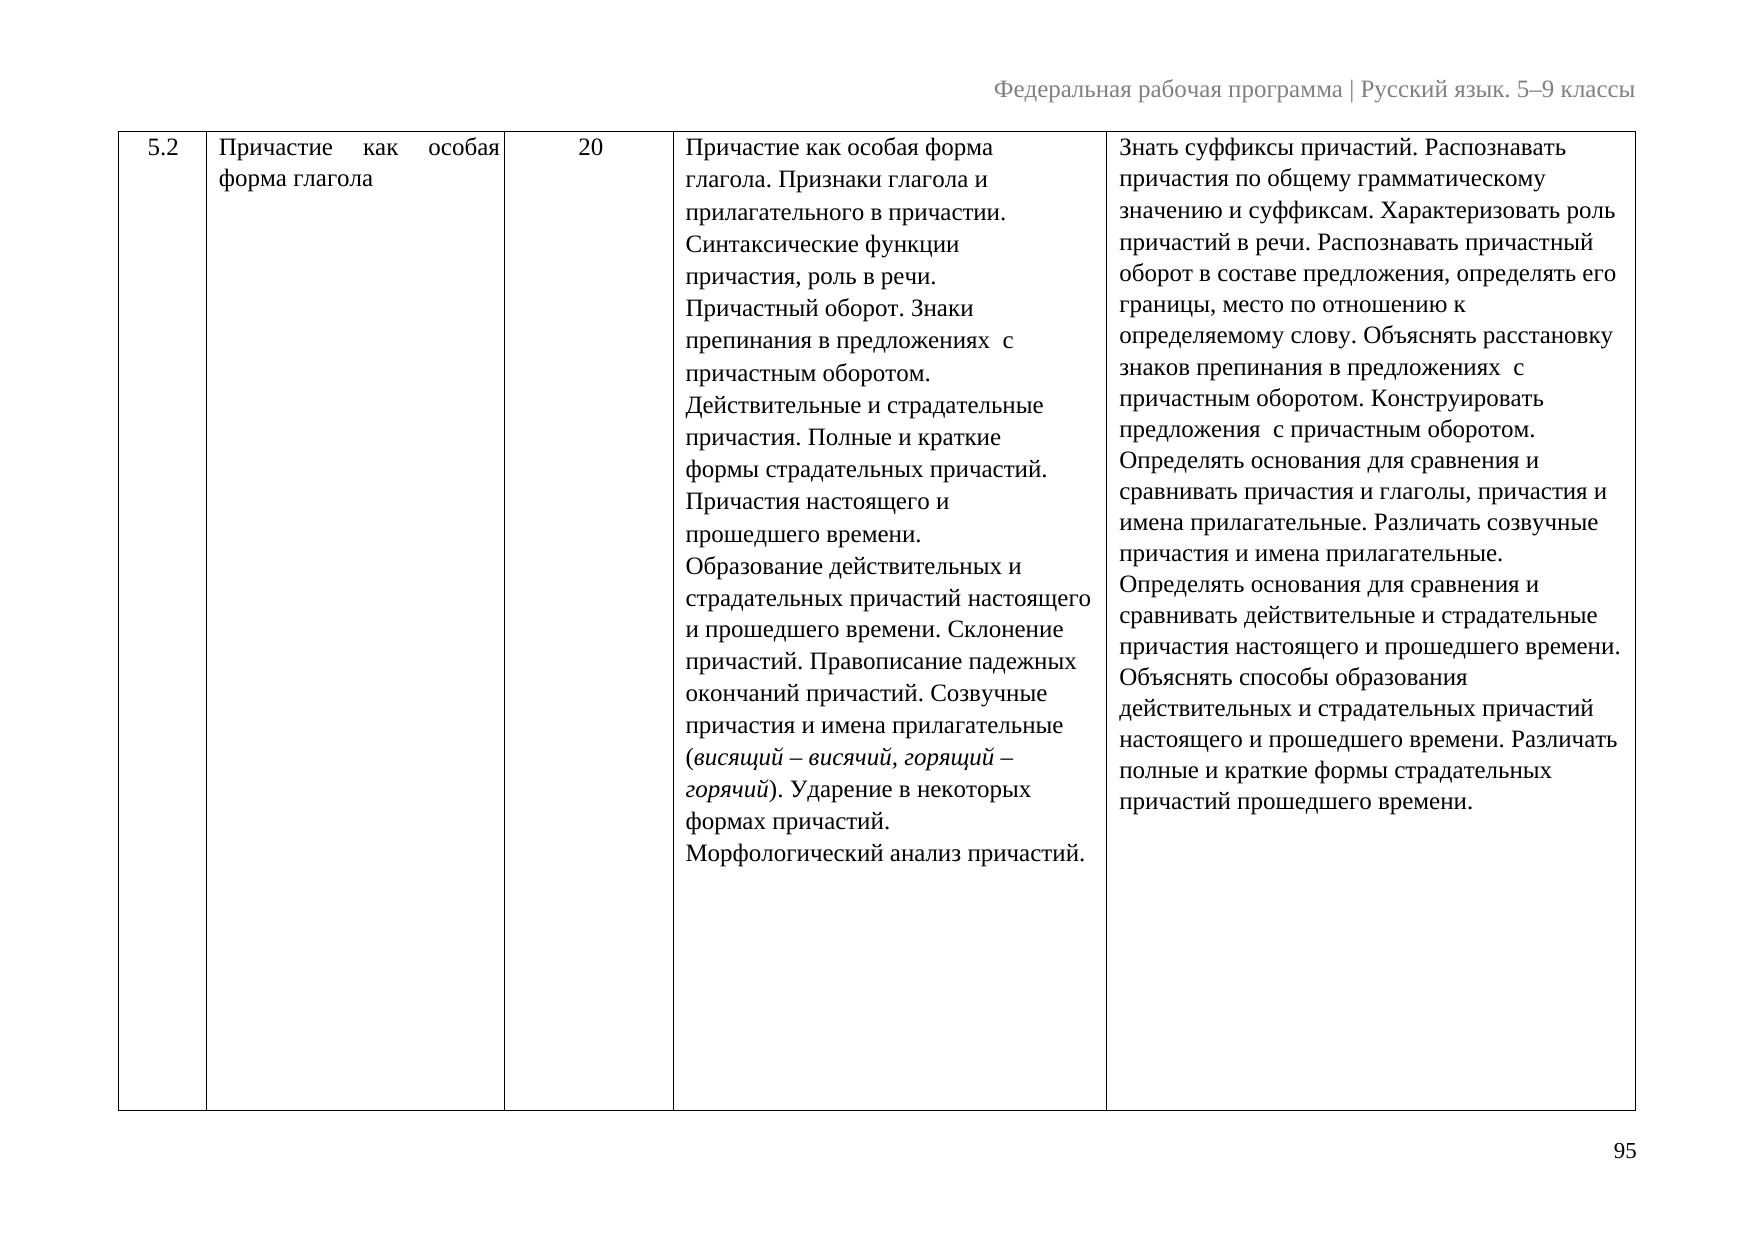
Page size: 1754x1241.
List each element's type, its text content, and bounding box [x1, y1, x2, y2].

table_header 5.2 [119, 132, 206, 1110]
table_header 20 [505, 132, 673, 1110]
table_header Причастие как особая форма глагола [207, 132, 504, 1110]
table_header Знать суффиксы причастий. Распознавать причастия по общему грамматическому значению и суффиксам. Характеризовать роль причастий в речи. Распознавать причастный оборот в составе предложения, определять его границы, место по отношению к определяемому слову. Объяснять расстановку знаков препинания в предложениях с причастным оборотом. Конструировать предложения с причастным оборотом. Определять основания для сравнения и сравнивать причастия и глаголы, причастия и имена прилагательные. Различать созвучные причастия и имена прилагательные. Определять основания для сравнения и сравнивать действительные и страдательные причастия настоящего и прошедшего времени. Объяснять способы образования действительных и страдательных причастий настоящего и прошедшего времени. Различать полные и краткие формы страдательных причастий прошедшего времени. [1107, 132, 1635, 1110]
table_header Причастие как особая форма глагола. Признаки глагола и прилагательного в причастии. Синтаксические функции причастия, роль в речи. Причастный оборот. Знаки препинания в предложениях с причастным оборотом. Действительные и страдательные причастия. Полные и краткие формы страдательных причастий. Причастия настоящего и прошедшего времени. Образование действительных и страдательных причастий настоящего и прошедшего времени. Склонение причастий. Правописание падежных окончаний причастий. Созвучные причастия и имена прилагательные (висящий – висячий, горящий – горячий). Ударение в некоторых формах причастий. Морфологический анализ причастий. [674, 132, 1106, 1110]
